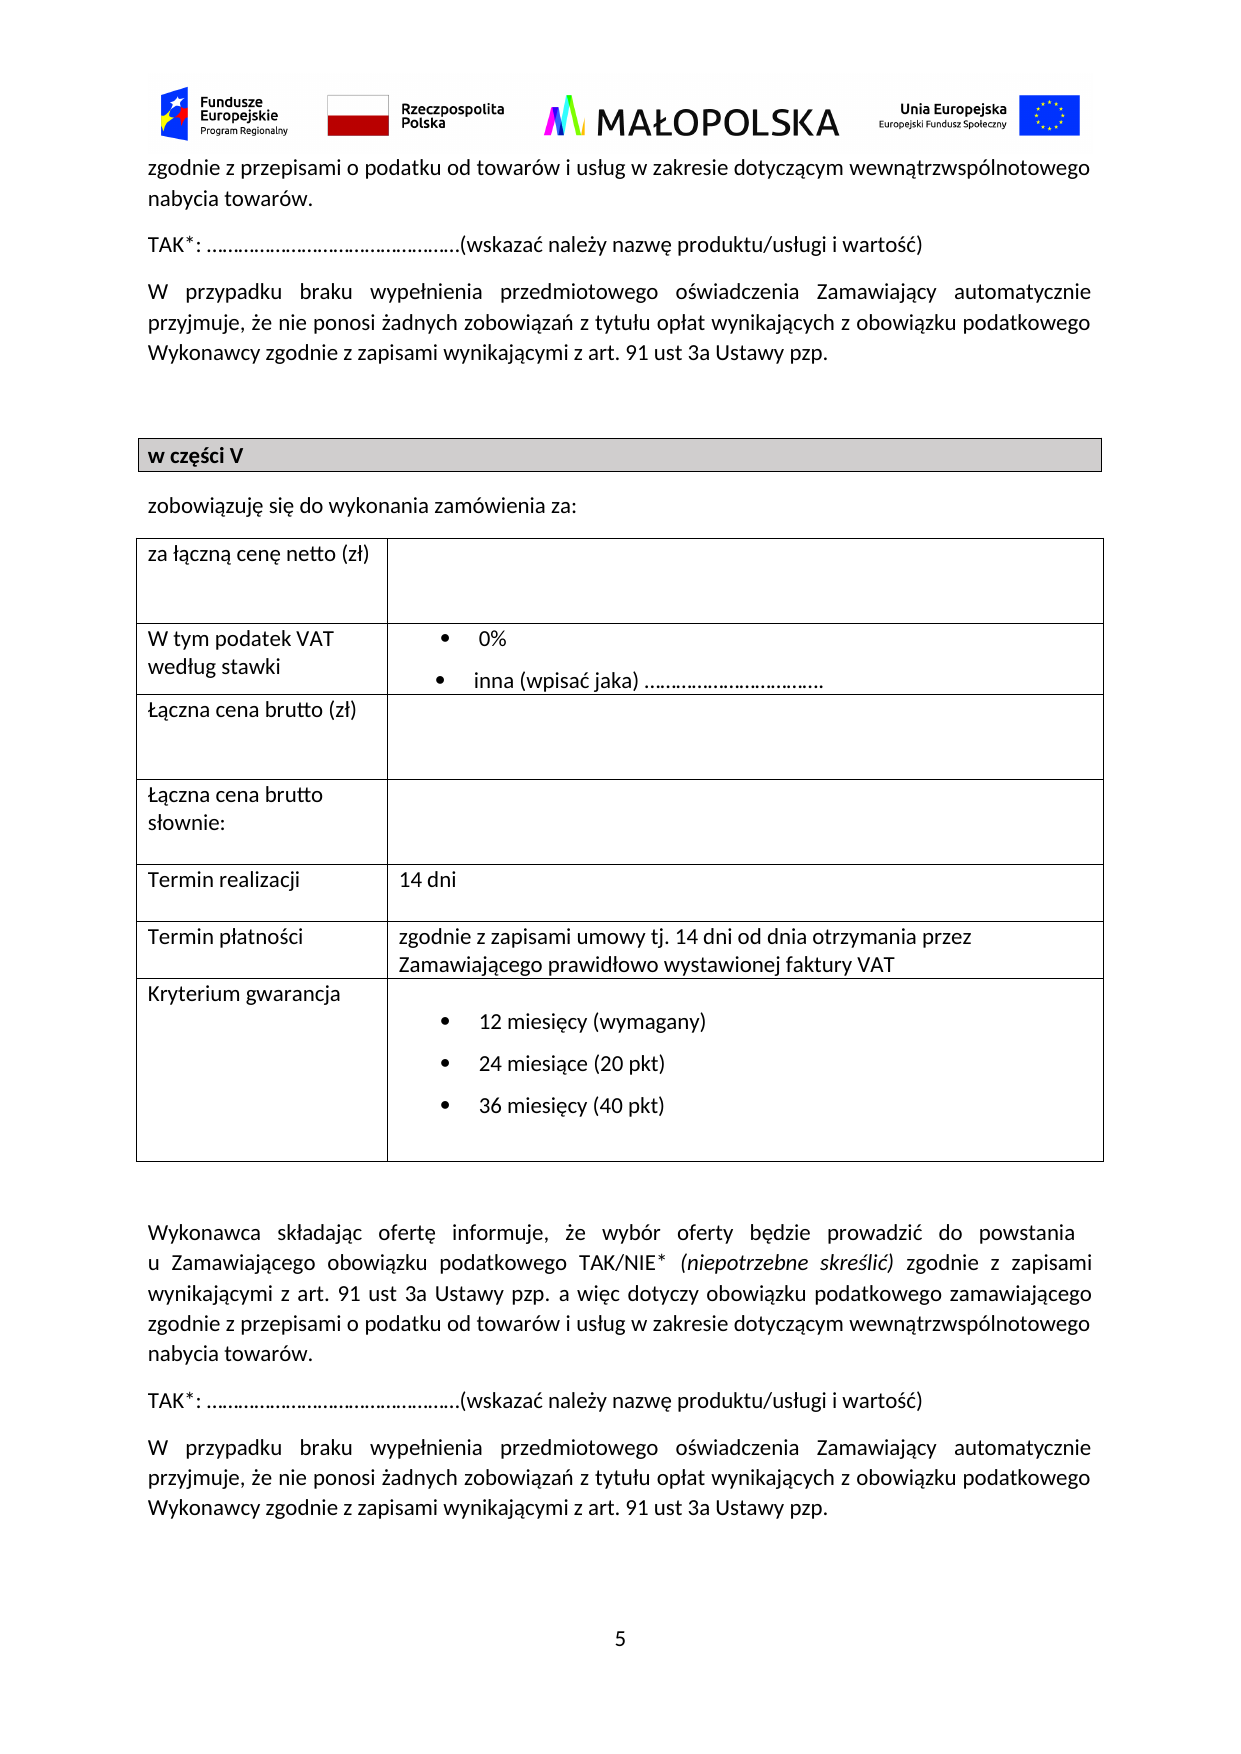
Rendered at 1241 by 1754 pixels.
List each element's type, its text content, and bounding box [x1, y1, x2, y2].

table_header za łączną cenę netto (zł) [137, 539, 387, 623]
text TAK*: …………………………………………(wskazać należy nazwę produktu/usługi i wartość) [148, 231, 1093, 258]
text W przypadku braku wypełnienia przedmiotowego oświadczenia Zamawiający automatycznie przyjmuje, że nie ponosi żadnych zobowiązań z tytułu opłat wynikających z obowiązku podatkowego Wykonawcy zgodnie z zapisami wynikającymi z art. 91 ust 3a Ustawy pzp. [148, 277, 1093, 366]
table_cell W tym podatek VAT według stawki [137, 624, 387, 694]
text W przypadku braku wypełnienia przedmiotowego oświadczenia Zamawiający automatycznie przyjmuje, że nie ponosi żadnych zobowiązań z tytułu opłat wynikających z obowiązku podatkowego Wykonawcy zgodnie z zapisami wynikającymi z art. 91 ust 3a Ustawy pzp. [148, 1433, 1093, 1521]
table_cell 0% inna (wpisać jaka) ……………………………. [388, 624, 1103, 694]
table_cell Termin płatności [137, 922, 387, 978]
table_cell [388, 695, 1103, 779]
table_cell 12 miesięcy (wymagany) 24 miesiące (20 pkt) 36 miesięcy (40 pkt) [388, 979, 1103, 1161]
table_header [388, 539, 1103, 623]
text TAK*: …………………………………………(wskazać należy nazwę produktu/usługi i wartość) [148, 1386, 1093, 1414]
table_cell [388, 780, 1103, 864]
text w części V [139, 439, 1101, 471]
table_cell Kryterium gwarancja [137, 979, 387, 1161]
table_cell 14 dni [388, 865, 1103, 921]
table_cell zgodnie z zapisami umowy tj. 14 dni od dnia otrzymania przez Zamawiającego prawidłowo wystawionej faktury VAT [388, 922, 1103, 978]
text zobowiązuję się do wykonania zamówienia za: [148, 491, 1093, 519]
table_cell Łączna cena brutto (zł) [137, 695, 387, 779]
table_cell Łączna cena brutto słownie: [137, 780, 387, 864]
picture [147, 73, 1093, 154]
table_cell Termin realizacji [137, 865, 387, 921]
